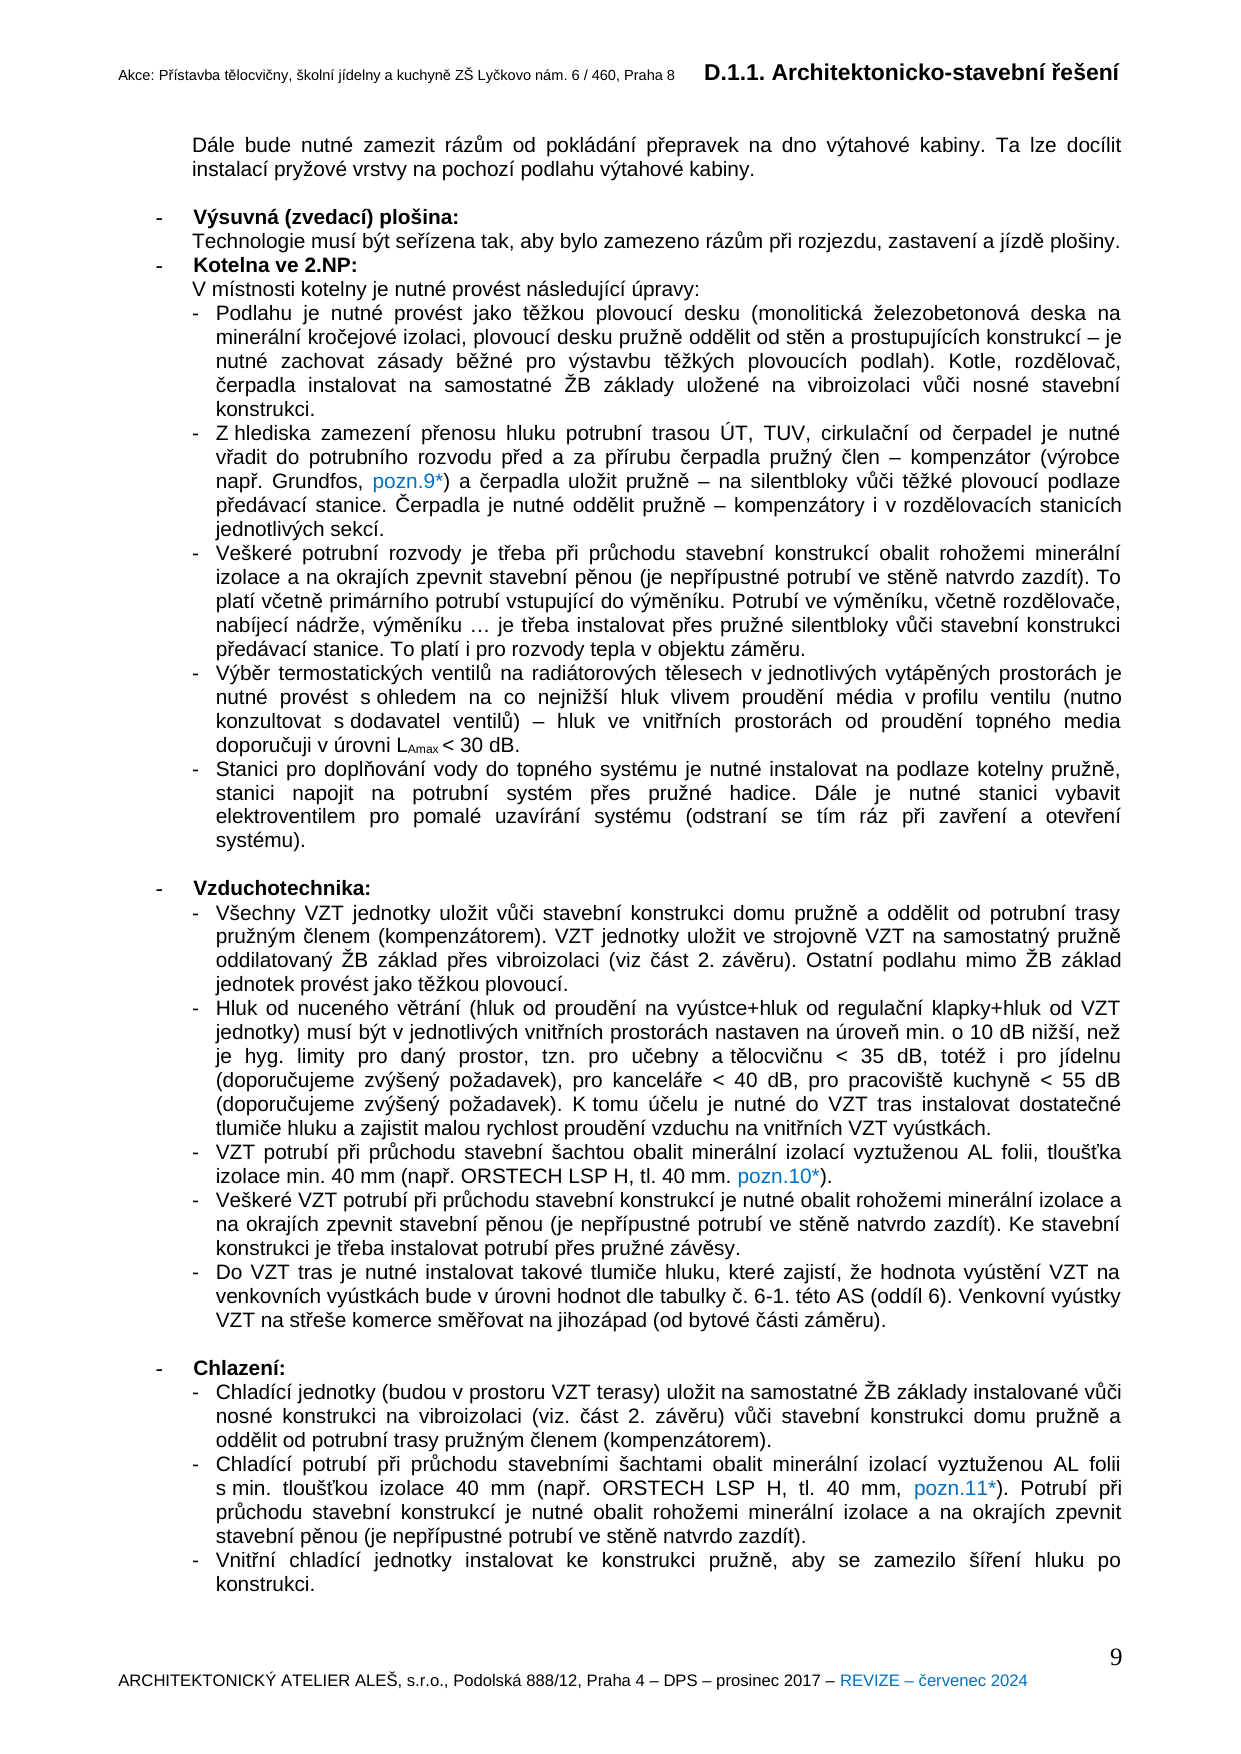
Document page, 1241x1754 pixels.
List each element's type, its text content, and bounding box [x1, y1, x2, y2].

list Do VZT tras je nutné instalovat takové tlumiče hluku, které zajistí, že hodnota vyústění VZT na venkovních vyústkách bude v úrovni hodnot dle tabulky č. 6-1. této AS (oddíl 6). Venkovní vyústky VZT na střeše komerce směřovat na jihozápad (od bytové části záměru). [192, 1260, 1122, 1332]
list Chladící jednotky (budou v prostoru VZT terasy) uložit na samostatné ŽB základy instalované vůči nosné konstrukci na vibroizolaci (viz. část 2. závěru) vůči stavební konstrukci domu pružně a oddělit od potrubní trasy pružným členem (kompenzátorem). [192, 1380, 1122, 1452]
list Podlahu je nutné provést jako těžkou plovoucí desku (monolitická železobetonová deska na minerální kročejové izolaci, plovoucí desku pružně oddělit od stěn a prostupujících konstrukcí – je nutné zachovat zásady běžné pro výstavbu těžkých plovoucích podlah). Kotle, rozdělovač, čerpadla instalovat na samostatné ŽB základy uložené na vibroizolaci vůči nosné stavební konstrukci. [192, 301, 1122, 421]
list Z hlediska zamezení přenosu hluku potrubní trasou ÚT, TUV, cirkulační od čerpadel je nutné vřadit do potrubního rozvodu před a za přírubu čerpadla pružný člen – kompenzátor (výrobce např. Grundfos, pozn.9*) a čerpadla uložit pružně – na silentbloky vůči těžké plovoucí podlaze předávací stanice. Čerpadla je nutné oddělit pružně – kompenzátory i v rozdělovacích stanicích jednotlivých sekcí. [192, 421, 1122, 541]
list Všechny VZT jednotky uložit vůči stavební konstrukci domu pružně a oddělit od potrubní trasy pružným členem (kompenzátorem). VZT jednotky uložit ve strojovně VZT na samostatný pružně oddilatovaný ŽB základ přes vibroizolaci (viz část 2. závěru). Ostatní podlahu mimo ŽB základ jednotek provést jako těžkou plovoucí. [192, 900, 1122, 996]
list Výsuvná (zvedací) plošina: [156, 205, 1122, 229]
list Výběr termostatických ventilů na radiátorových tělesech v jednotlivých vytápěných prostorách je nutné provést s ohledem na co nejnižší hluk vlivem proudění média v profilu ventilu (nutno konzultovat s dodavatel ventilů) – hluk ve vnitřních prostorách od proudění topného media doporučuji v úrovni LAmax < 30 dB. [192, 661, 1122, 756]
list Chladící potrubí při průchodu stavebními šachtami obalit minerální izolací vyztuženou AL folii s min. tloušťkou izolace 40 mm (např. ORSTECH LSP H, tl. 40 mm, pozn.11*). Potrubí při průchodu stavební konstrukcí je nutné obalit rohožemi minerální izolace a na okrajích zpevnit stavební pěnou (je nepřípustné potrubí ve stěně natvrdo zazdít). [192, 1452, 1122, 1547]
list Veškeré potrubní rozvody je třeba při průchodu stavební konstrukcí obalit rohožemi minerální izolace a na okrajích zpevnit stavební pěnou (je nepřípustné potrubí ve stěně natvrdo zazdít). To platí včetně primárního potrubí vstupující do výměníku. Potrubí ve výměníku, včetně rozdělovače, nabíjecí nádrže, výměníku … je třeba instalovat přes pružné silentbloky vůči stavební konstrukci předávací stanice. To platí i pro rozvody tepla v objektu záměru. [192, 541, 1122, 661]
text Dále bude nutné zamezit rázům od pokládání přepravek na dno výtahové kabiny. Ta lze docílit instalací pryžové vrstvy na pochozí podlahu výtahové kabiny. [192, 133, 1122, 181]
text Technologie musí být seřízena tak, aby bylo zamezeno rázům při rozjezdu, zastavení a jízdě plošiny. [192, 229, 1122, 253]
list Chlazení: [156, 1356, 1122, 1380]
list Vnitřní chladící jednotky instalovat ke konstrukci pružně, aby se zamezilo šíření hluku po konstrukci. [192, 1547, 1122, 1595]
list Vzduchotechnika: [156, 876, 1122, 900]
list Stanici pro doplňování vody do topného systému je nutné instalovat na podlaze kotelny pružně, stanici napojit na potrubní systém přes pružné hadice. Dále je nutné stanici vybavit elektroventilem pro pomalé uzavírání systému (odstraní se tím ráz při zavření a otevření systému). [192, 756, 1122, 852]
list Hluk od nuceného větrání (hluk od proudění na vyústce+hluk od regulační klapky+hluk od VZT jednotky) musí být v jednotlivých vnitřních prostorách nastaven na úroveň min. o 10 dB nižší, než je hyg. limity pro daný prostor, tzn. pro učebny a tělocvičnu < 35 dB, totéž i pro jídelnu (doporučujeme zvýšený požadavek), pro kanceláře < 40 dB, pro pracoviště kuchyně < 55 dB (doporučujeme zvýšený požadavek). K tomu účelu je nutné do VZT tras instalovat dostatečné tlumiče hluku a zajistit malou rychlost proudění vzduchu na vnitřních VZT vyústkách. [192, 996, 1122, 1140]
list VZT potrubí při průchodu stavební šachtou obalit minerální izolací vyztuženou AL folii, tloušťka izolace min. 40 mm (např. ORSTECH LSP H, tl. 40 mm. pozn.10*). [192, 1140, 1122, 1188]
text V místnosti kotelny je nutné provést následující úpravy: [192, 277, 1122, 301]
list Veškeré VZT potrubí při průchodu stavební konstrukcí je nutné obalit rohožemi minerální izolace a na okrajích zpevnit stavební pěnou (je nepřípustné potrubí ve stěně natvrdo zazdít). Ke stavební konstrukci je třeba instalovat potrubí přes pružné závěsy. [192, 1188, 1122, 1260]
list Kotelna ve 2.NP: [156, 253, 1122, 277]
